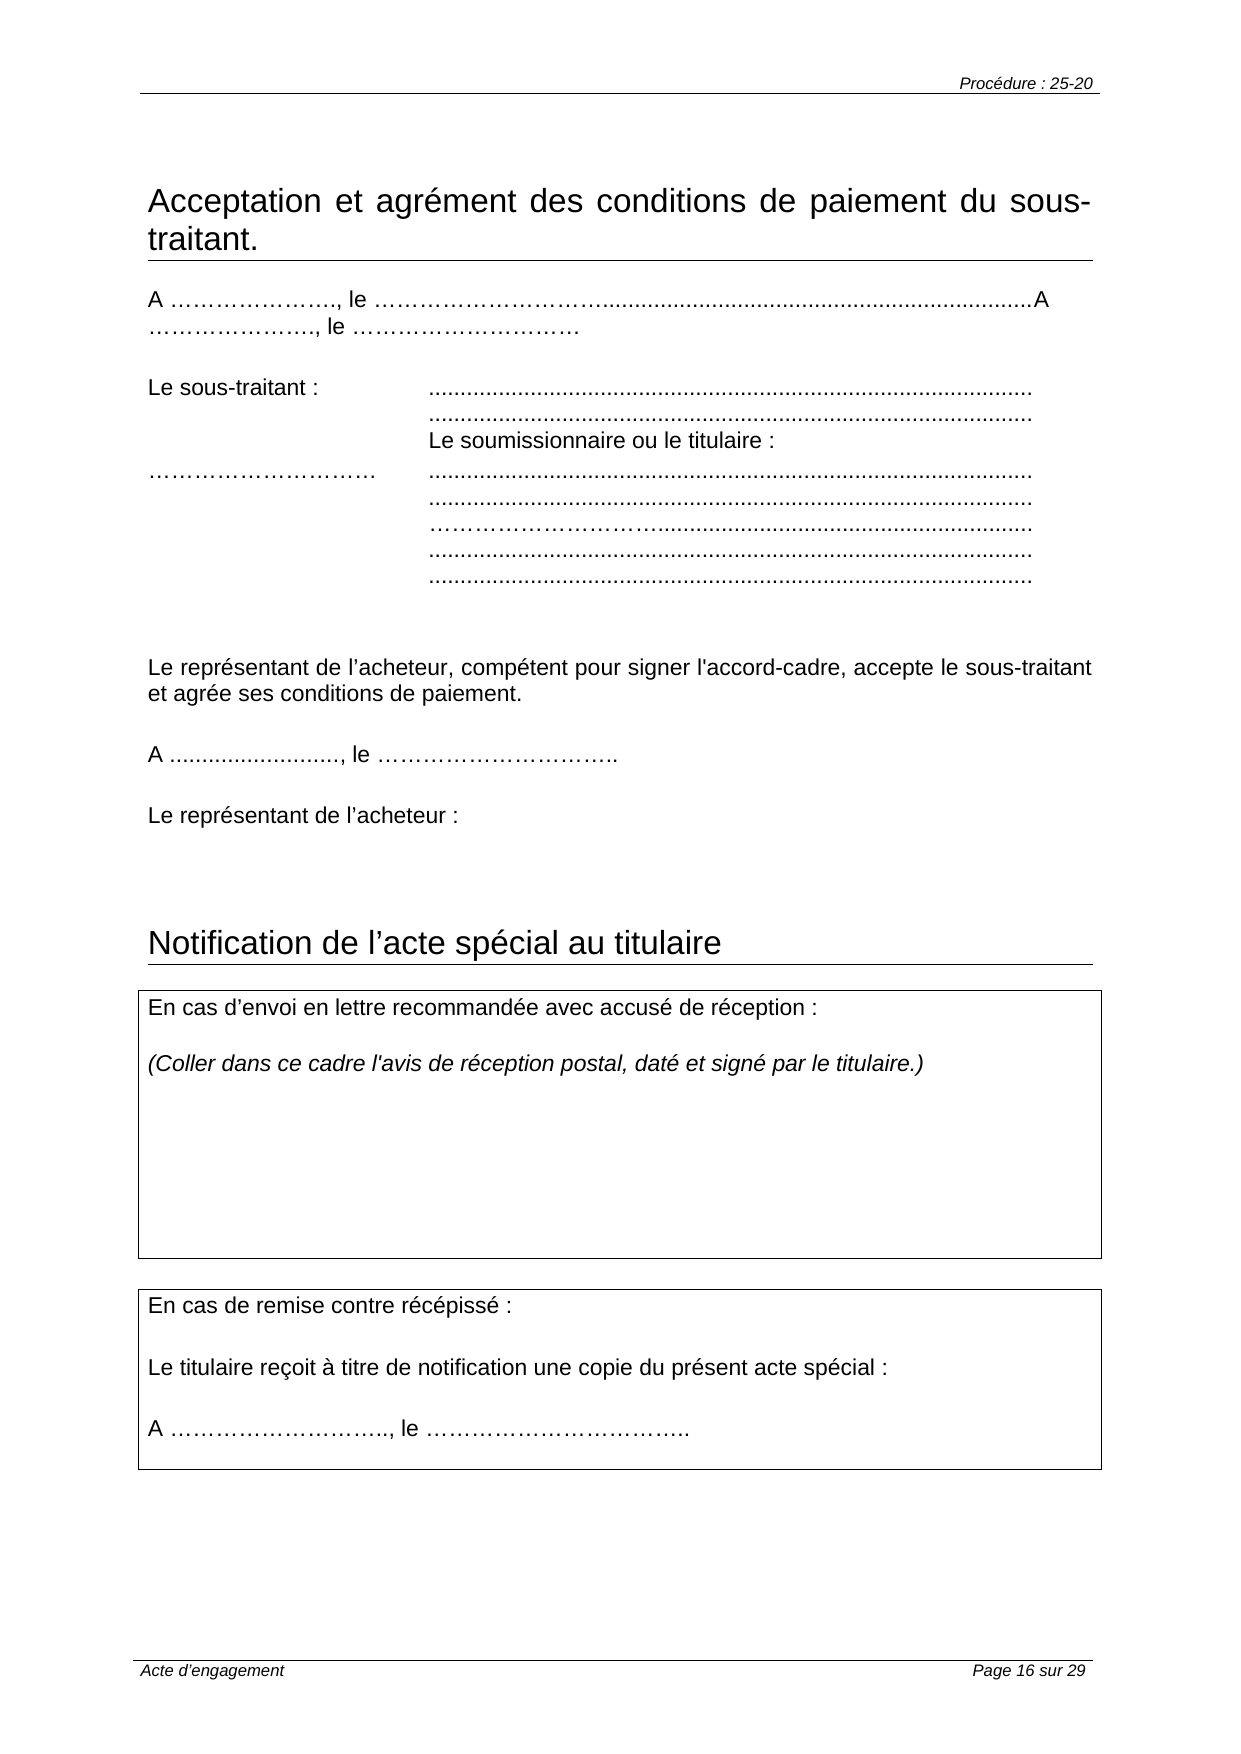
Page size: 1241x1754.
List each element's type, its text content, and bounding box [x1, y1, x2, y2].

text A …………………., le ………………………… A …………………., le ………………………… [148, 286, 1093, 339]
text Le sous-traitant : Le soumissionnaire ou le titulaire : [148, 374, 1093, 453]
text A , le ………………………….. [148, 741, 1093, 768]
text (Coller dans ce cadre l'avis de réception postal, daté et signé par le titulaire.) [139, 1047, 1101, 1077]
text ………………………… ………………………… [148, 457, 1093, 589]
text En cas d’envoi en lettre recommandée avec accusé de réception : [139, 991, 1101, 1020]
text A ……………………….., le …………………………….. [139, 1411, 1101, 1438]
text Acceptation et agrément des conditions de paiement du sous-traitant. [148, 181, 1093, 260]
text Le représentant de l’acheteur : [148, 802, 1093, 829]
text En cas de remise contre récépissé : [139, 1290, 1101, 1319]
text Le représentant de l’acheteur, compétent pour signer l'accord-cadre, accepte le sous-traitant et agrée ses conditions de paiement. [148, 654, 1093, 707]
text Notification de l’acte spécial au titulaire [148, 923, 1093, 964]
text Le titulaire reçoit à titre de notification une copie du présent acte spécial : [139, 1350, 1101, 1380]
